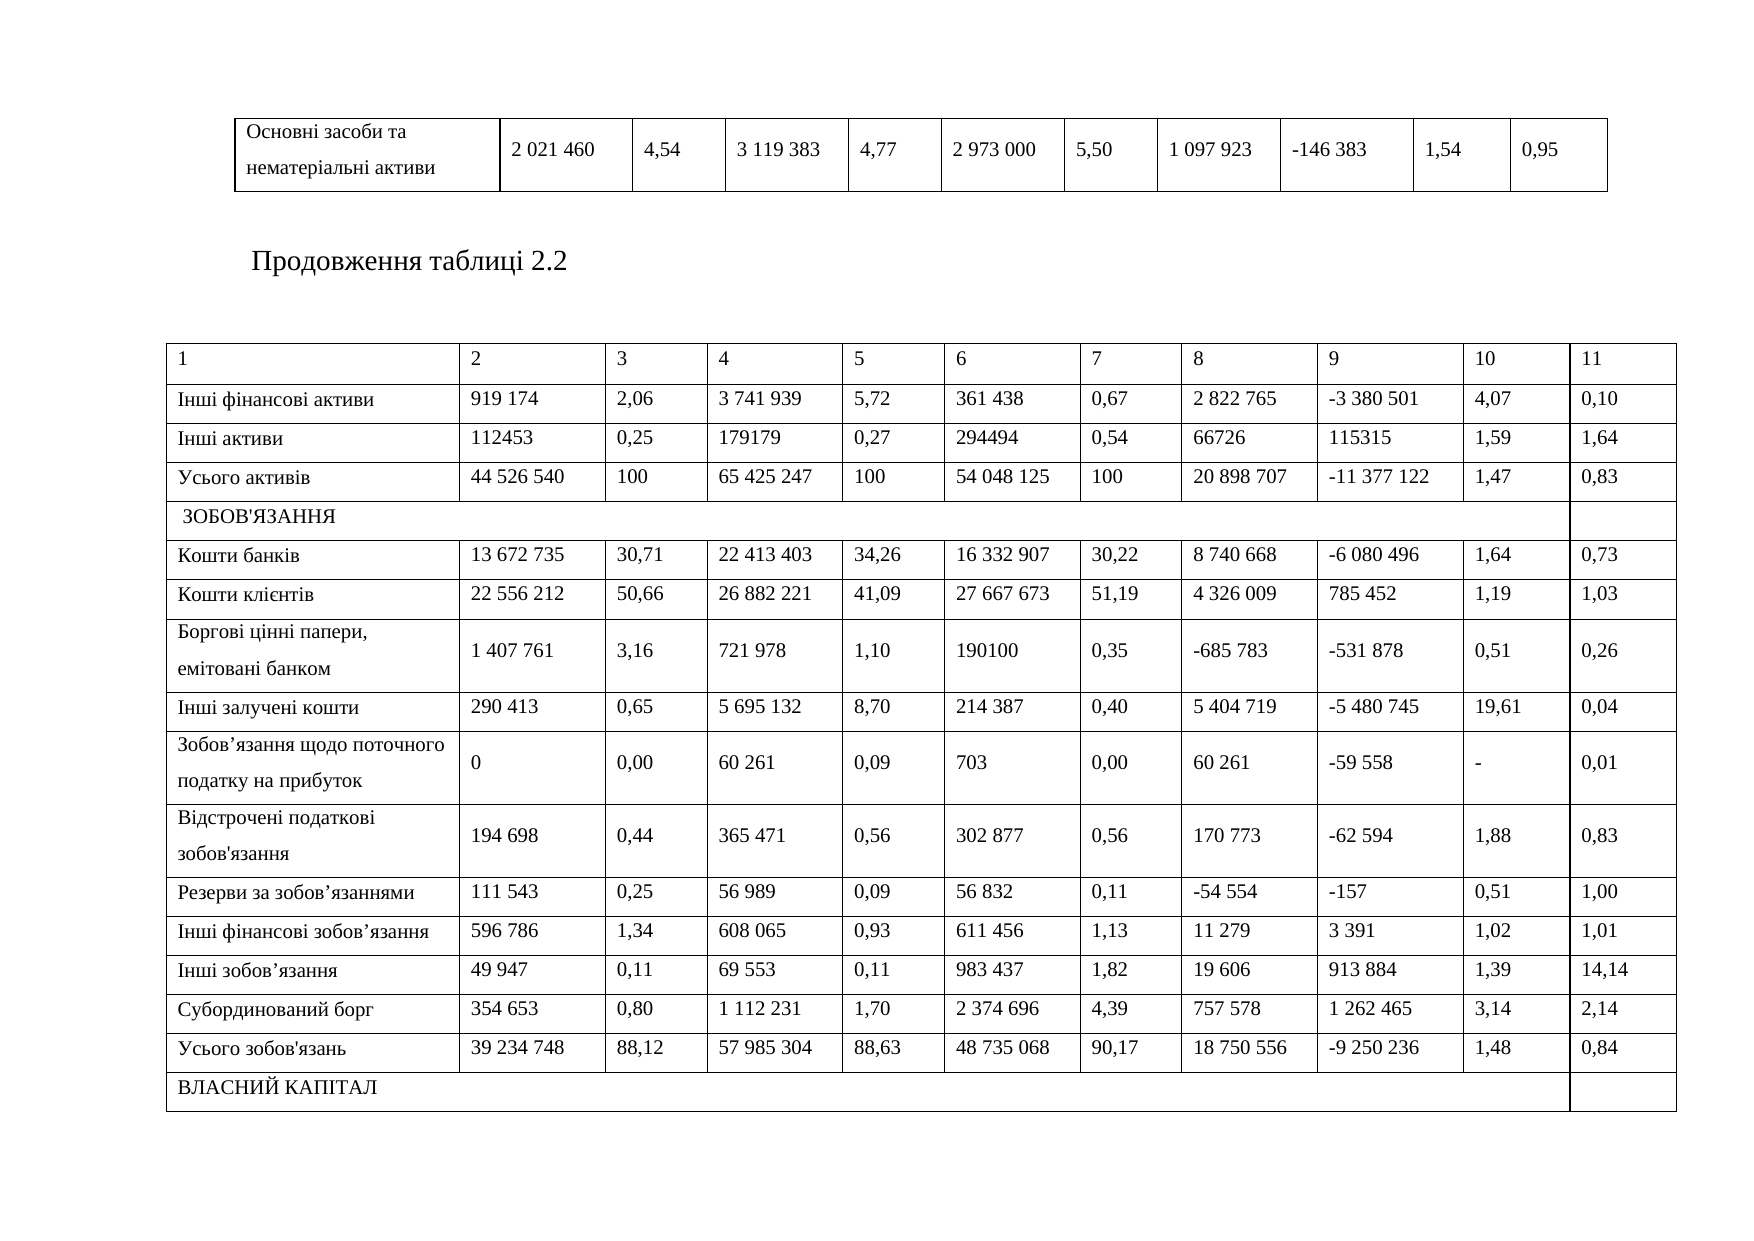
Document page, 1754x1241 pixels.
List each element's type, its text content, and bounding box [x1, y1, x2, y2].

table_cell 34,26 [843, 541, 944, 579]
table_cell 3,14 [1464, 995, 1569, 1033]
table_cell 5,72 [843, 385, 944, 423]
table_cell 608 065 [708, 917, 842, 955]
table_cell 60 261 [708, 732, 842, 804]
table_cell 0,93 [843, 917, 944, 955]
table_cell 194 698 [460, 805, 605, 877]
table_cell 1 097 923 [1158, 119, 1280, 191]
table_cell 0,01 [1571, 732, 1676, 804]
table_cell 4,39 [1081, 995, 1181, 1033]
table_cell Інші зобов’язання [167, 956, 459, 994]
table_cell 0,27 [843, 424, 944, 462]
table_cell 3 119 383 [726, 119, 848, 191]
table_cell 19,61 [1464, 693, 1569, 731]
table_cell 0,84 [1571, 1034, 1676, 1072]
table_cell 1,39 [1464, 956, 1569, 994]
table_cell 54 048 125 [945, 463, 1080, 501]
table_cell -531 878 [1318, 620, 1463, 692]
table_cell 0 [460, 732, 605, 804]
table_cell 290 413 [460, 693, 605, 731]
table_header 11 [1571, 344, 1676, 384]
table_cell 2 021 460 [501, 119, 632, 191]
table_cell Вiдстроченi податковi зобов'язання [167, 805, 459, 877]
table_cell 4,07 [1464, 385, 1569, 423]
table_cell 2,06 [606, 385, 707, 423]
table_cell 0,73 [1571, 541, 1676, 579]
table_cell 0,11 [606, 956, 707, 994]
table_cell -3 380 501 [1318, 385, 1463, 423]
table_cell ВЛАСНИЙ КАПІТАЛ [167, 1073, 1569, 1111]
table_cell Інші фінансові зобов’язання [167, 917, 459, 955]
table_header 2 [460, 344, 605, 384]
table_cell 294494 [945, 424, 1080, 462]
table_cell -54 554 [1182, 878, 1317, 916]
table_cell 19 606 [1182, 956, 1317, 994]
table_cell 785 452 [1318, 580, 1463, 618]
table_cell 30,22 [1081, 541, 1181, 579]
table_header 6 [945, 344, 1080, 384]
table_cell 100 [1081, 463, 1181, 501]
table_cell 49 947 [460, 956, 605, 994]
table_cell 757 578 [1182, 995, 1317, 1033]
table_cell 22 413 403 [708, 541, 842, 579]
table_cell 1 407 761 [460, 620, 605, 692]
table_cell 18 750 556 [1182, 1034, 1317, 1072]
table_cell 179179 [708, 424, 842, 462]
table_cell 48 735 068 [945, 1034, 1080, 1072]
table_cell 111 543 [460, 878, 605, 916]
table_cell 8,70 [843, 693, 944, 731]
table_cell 50,66 [606, 580, 707, 618]
table_cell 1,64 [1464, 541, 1569, 579]
table_cell 596 786 [460, 917, 605, 955]
table_cell 0,11 [843, 956, 944, 994]
table_cell 90,17 [1081, 1034, 1181, 1072]
table_cell -62 594 [1318, 805, 1463, 877]
table_cell 20 898 707 [1182, 463, 1317, 501]
table_cell 1 262 465 [1318, 995, 1463, 1033]
table_cell 5,50 [1065, 119, 1157, 191]
table_cell 60 261 [1182, 732, 1317, 804]
table_cell 1,13 [1081, 917, 1181, 955]
table_cell 66726 [1182, 424, 1317, 462]
table_cell 611 456 [945, 917, 1080, 955]
table_cell 0,51 [1464, 878, 1569, 916]
table_cell 2 822 765 [1182, 385, 1317, 423]
table_cell 361 438 [945, 385, 1080, 423]
table_cell 1 112 231 [708, 995, 842, 1033]
table_cell 0,54 [1081, 424, 1181, 462]
table_cell 0,83 [1571, 463, 1676, 501]
table_cell 16 332 907 [945, 541, 1080, 579]
table_cell -157 [1318, 878, 1463, 916]
table_header 1 [167, 344, 459, 384]
table_cell 0,09 [843, 878, 944, 916]
table_header 10 [1464, 344, 1569, 384]
table_cell 913 884 [1318, 956, 1463, 994]
table_cell 1,54 [1414, 119, 1510, 191]
table_cell Основні засоби та нематеріальні активи [236, 119, 499, 191]
table_cell 1,64 [1571, 424, 1676, 462]
table_cell 4,77 [849, 119, 941, 191]
table_cell Кошти банкiв [167, 541, 459, 579]
table_cell [1571, 502, 1676, 540]
table_cell 5 404 719 [1182, 693, 1317, 731]
table_cell 26 882 221 [708, 580, 842, 618]
table_cell 56 832 [945, 878, 1080, 916]
table_cell 88,12 [606, 1034, 707, 1072]
table_header 8 [1182, 344, 1317, 384]
table_header 3 [606, 344, 707, 384]
table_cell 2 374 696 [945, 995, 1080, 1033]
table_cell 39 234 748 [460, 1034, 605, 1072]
table_cell 1,19 [1464, 580, 1569, 618]
table_cell ЗОБОВ'ЯЗАННЯ [167, 502, 1569, 540]
table_cell -59 558 [1318, 732, 1463, 804]
table_cell 1,34 [606, 917, 707, 955]
table_cell 1,03 [1571, 580, 1676, 618]
table_cell 41,09 [843, 580, 944, 618]
table_cell 0,04 [1571, 693, 1676, 731]
table_cell 0,67 [1081, 385, 1181, 423]
table_cell 1,10 [843, 620, 944, 692]
table_cell 3,16 [606, 620, 707, 692]
table_cell 3 741 939 [708, 385, 842, 423]
table_cell 0,35 [1081, 620, 1181, 692]
table_cell 354 653 [460, 995, 605, 1033]
table_cell Боргові цінні папери, емітовані банком [167, 620, 459, 692]
table_cell 69 553 [708, 956, 842, 994]
table_cell 0,56 [843, 805, 944, 877]
table_cell 214 387 [945, 693, 1080, 731]
table_cell 0,00 [606, 732, 707, 804]
table_cell 115315 [1318, 424, 1463, 462]
table_cell Зобов’язання щодо поточного податку на прибуток [167, 732, 459, 804]
table_cell 2 973 000 [942, 119, 1064, 191]
table_cell 57 985 304 [708, 1034, 842, 1072]
table_cell 0,26 [1571, 620, 1676, 692]
table_cell 0,51 [1464, 620, 1569, 692]
table_cell 4 326 009 [1182, 580, 1317, 618]
table_cell 1,00 [1571, 878, 1676, 916]
table_cell 0,56 [1081, 805, 1181, 877]
table_cell -5 480 745 [1318, 693, 1463, 731]
table_cell 13 672 735 [460, 541, 605, 579]
table_cell 22 556 212 [460, 580, 605, 618]
table_cell 703 [945, 732, 1080, 804]
table_cell 100 [843, 463, 944, 501]
table_header 7 [1081, 344, 1181, 384]
table_cell 0,44 [606, 805, 707, 877]
table_cell 3 391 [1318, 917, 1463, 955]
table_cell 4,54 [633, 119, 725, 191]
table_cell 14,14 [1571, 956, 1676, 994]
table_cell 5 695 132 [708, 693, 842, 731]
table_cell 0,40 [1081, 693, 1181, 731]
table_cell 919 174 [460, 385, 605, 423]
table_cell 0,80 [606, 995, 707, 1033]
table_cell 0,65 [606, 693, 707, 731]
table_cell 1,47 [1464, 463, 1569, 501]
table_cell 0,25 [606, 424, 707, 462]
table_cell 1,59 [1464, 424, 1569, 462]
table_cell 1,82 [1081, 956, 1181, 994]
table_cell 0,00 [1081, 732, 1181, 804]
table_cell 721 978 [708, 620, 842, 692]
table_cell Резерви за зобов’язаннями [167, 878, 459, 916]
table_cell 65 425 247 [708, 463, 842, 501]
table_cell -146 383 [1281, 119, 1413, 191]
table_cell 1,70 [843, 995, 944, 1033]
table_cell 112453 [460, 424, 605, 462]
table_cell 0,09 [843, 732, 944, 804]
table_cell Інші залучені кошти [167, 693, 459, 731]
table_cell -6 080 496 [1318, 541, 1463, 579]
table_header 9 [1318, 344, 1463, 384]
table_cell -9 250 236 [1318, 1034, 1463, 1072]
table_cell 1,48 [1464, 1034, 1569, 1072]
table_cell Iншi фінансові активи [167, 385, 459, 423]
text Продовження таблиці 2.2 [177, 243, 1665, 276]
table_cell 100 [606, 463, 707, 501]
table_cell Усього зобов'язань [167, 1034, 459, 1072]
table_cell 1,01 [1571, 917, 1676, 955]
table_cell Інші активи [167, 424, 459, 462]
table_header 4 [708, 344, 842, 384]
table_cell Кошти клiєнтiв [167, 580, 459, 618]
table_cell 0,11 [1081, 878, 1181, 916]
table_cell 0,95 [1511, 119, 1607, 191]
table_cell - [1464, 732, 1569, 804]
table_cell 8 740 668 [1182, 541, 1317, 579]
table_cell 1,02 [1464, 917, 1569, 955]
table_cell 302 877 [945, 805, 1080, 877]
table_cell -11 377 122 [1318, 463, 1463, 501]
table_cell 1,88 [1464, 805, 1569, 877]
table_cell 2,14 [1571, 995, 1676, 1033]
table_cell 51,19 [1081, 580, 1181, 618]
table_cell 30,71 [606, 541, 707, 579]
table_cell 0,25 [606, 878, 707, 916]
table_cell 56 989 [708, 878, 842, 916]
table_cell 170 773 [1182, 805, 1317, 877]
table_cell 365 471 [708, 805, 842, 877]
table_cell Усього активiв [167, 463, 459, 501]
table_cell 27 667 673 [945, 580, 1080, 618]
table_cell 11 279 [1182, 917, 1317, 955]
table_cell 190100 [945, 620, 1080, 692]
table_cell 44 526 540 [460, 463, 605, 501]
table_header 5 [843, 344, 944, 384]
table_cell 983 437 [945, 956, 1080, 994]
table_cell 0,83 [1571, 805, 1676, 877]
table_cell -685 783 [1182, 620, 1317, 692]
table_cell 0,10 [1571, 385, 1676, 423]
table_cell [1571, 1073, 1676, 1111]
table_cell Субординований борг [167, 995, 459, 1033]
table_cell 88,63 [843, 1034, 944, 1072]
